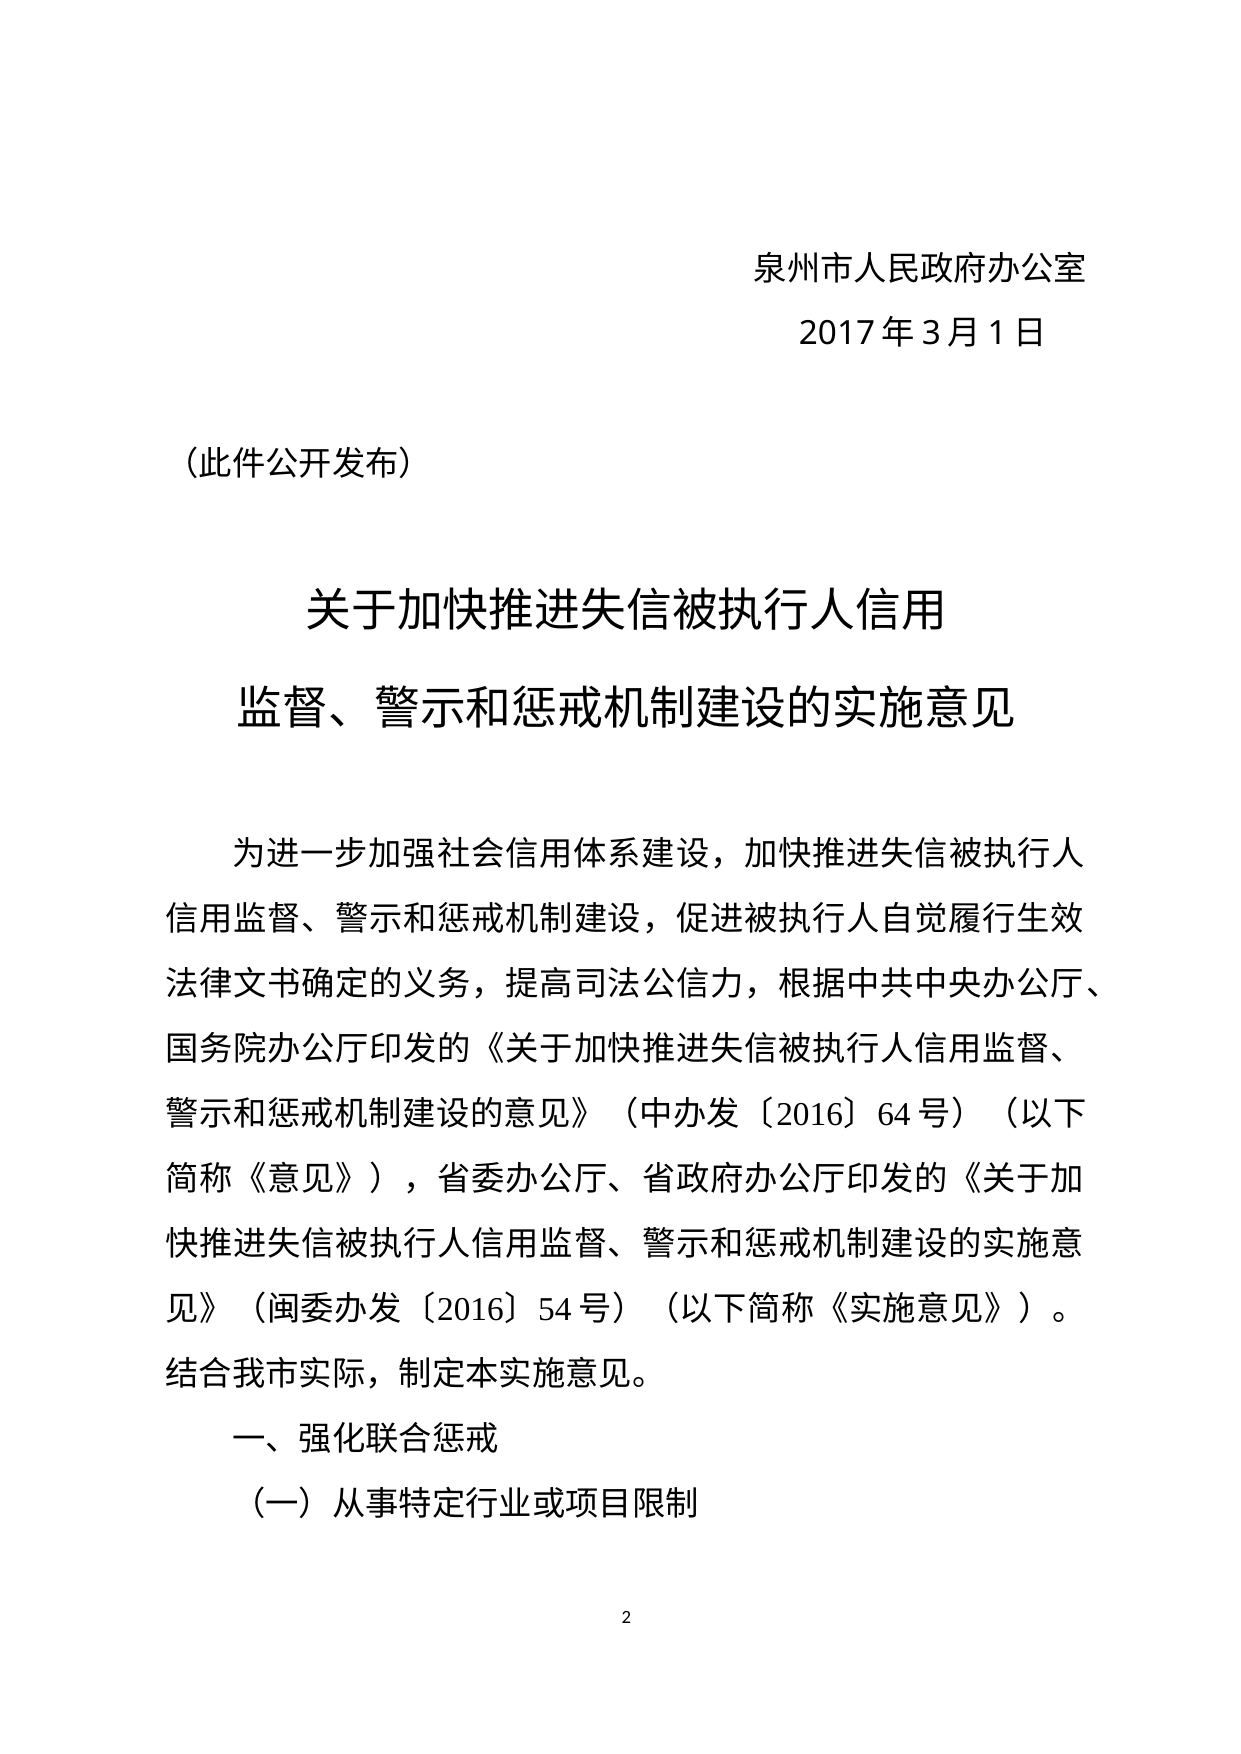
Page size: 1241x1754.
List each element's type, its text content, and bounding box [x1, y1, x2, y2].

text 泉州市人民政府办公室 [165, 233, 1087, 298]
text 监督、警示和惩戒机制建设的实施意见 [165, 655, 1087, 753]
text 为进一步加强社会信用体系建设，加快推进失信被执行人信用监督、警示和惩戒机制建设，促进被执行人自觉履行生效法律文书确定的义务，提高司法公信力，根据中共中央办公厅、国务院办公厅印发的《关于加快推进失信被执行人信用监督、警示和惩戒机制建设的意见》（中办发〔2016〕64号）（以下简称《意见》），省委办公厅、省政府办公厅印发的《关于加快推进失信被执行人信用监督、警示和惩戒机制建设的实施意见》（闽委办发〔2016〕54号）（以下简称《实施意见》）。结合我市实际，制定本实施意见。 [165, 818, 1087, 1403]
text 关于加快推进失信被执行人信用 [165, 558, 1087, 655]
text （此件公开发布） [165, 428, 1087, 493]
text （一）从事特定行业或项目限制 [165, 1468, 1087, 1533]
text 2017年3月1日 [165, 298, 1087, 363]
text 一、强化联合惩戒 [165, 1403, 1087, 1468]
